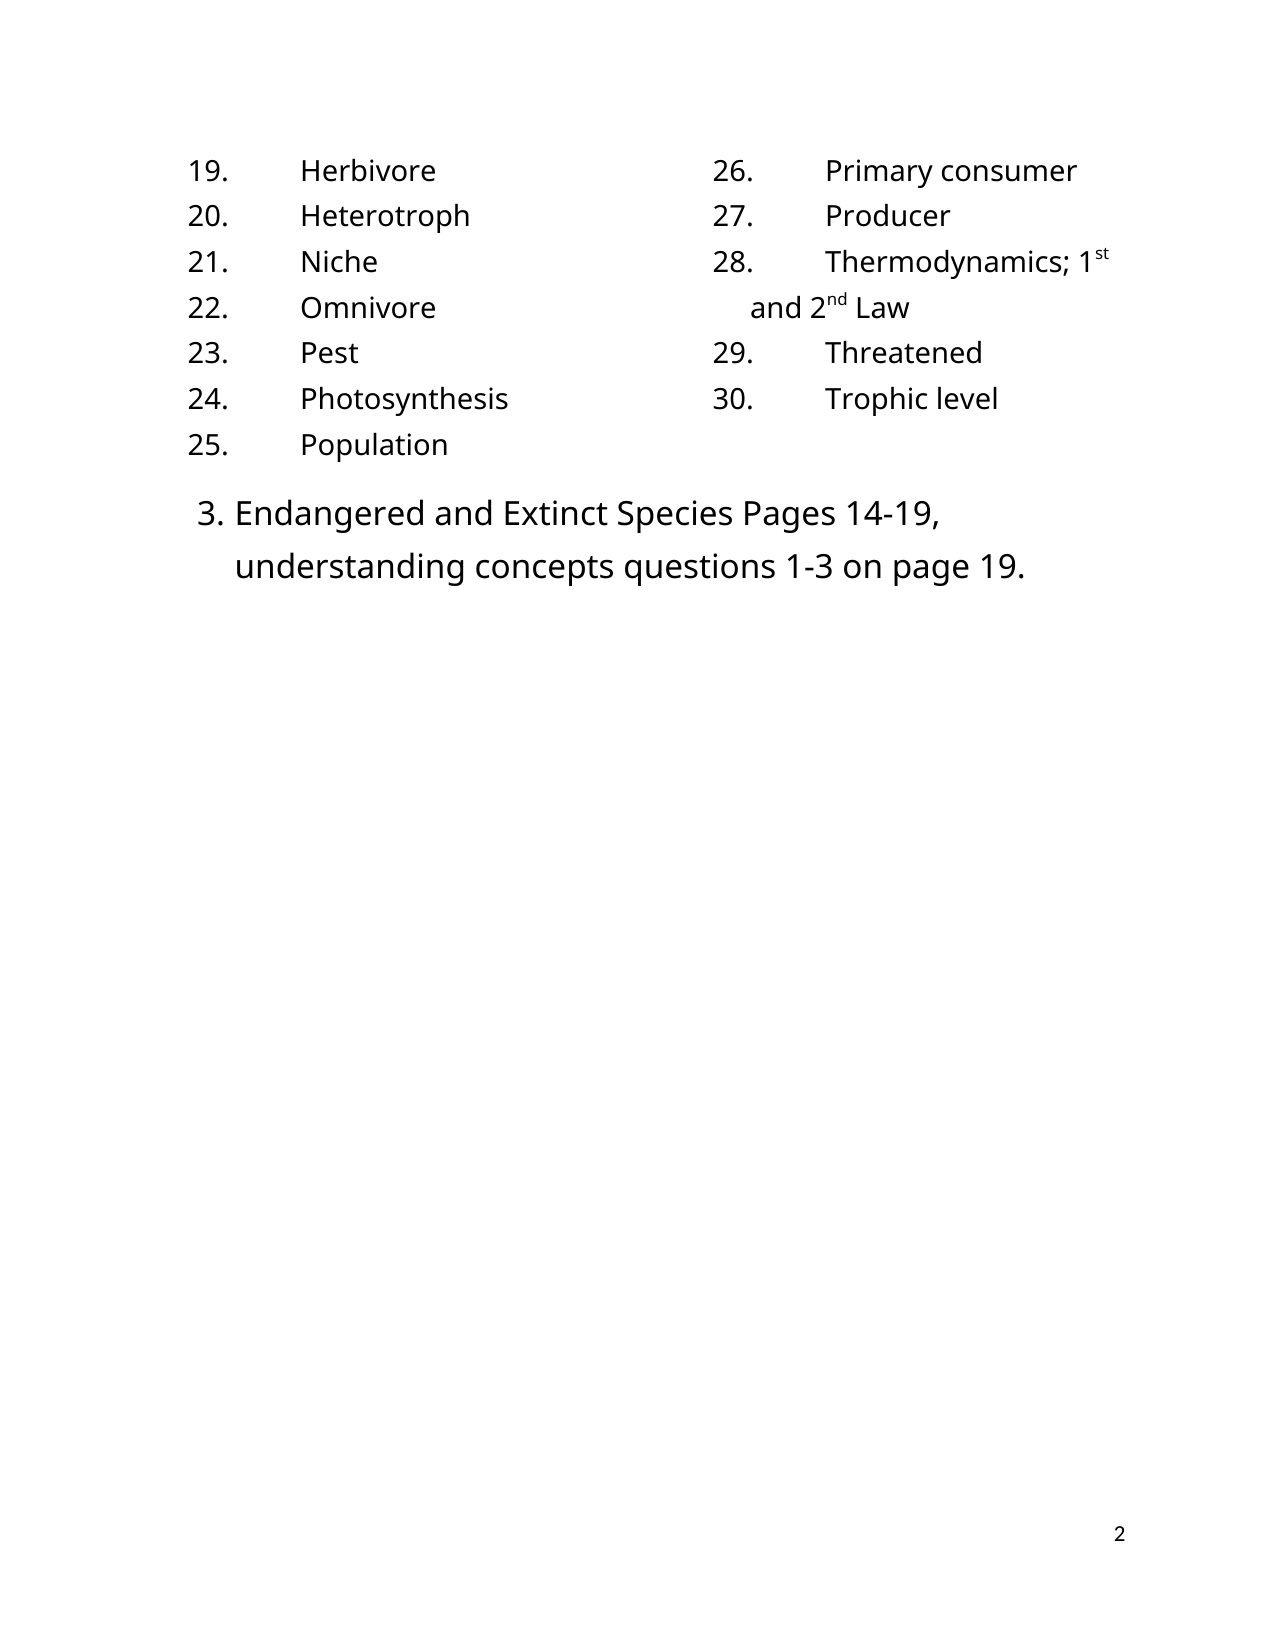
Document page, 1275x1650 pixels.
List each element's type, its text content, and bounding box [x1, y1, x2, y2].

list Herbivore [187, 150, 600, 190]
list Pest [187, 332, 600, 372]
list Population [187, 424, 600, 463]
list Photosynthesis [187, 378, 600, 418]
list Niche [187, 241, 600, 281]
list Primary consumer [712, 150, 1125, 190]
list Heterotroph [187, 196, 600, 235]
list Endangered and Extinct Species Pages 14-19, understanding concepts questions 1-3 on page 19. [197, 490, 1125, 588]
list Producer [712, 196, 1125, 235]
list Omnivore [187, 287, 600, 327]
list Trophic level [712, 378, 1125, 418]
list Thermodynamics; 1st and 2nd Law [712, 241, 1125, 327]
list Threatened [712, 332, 1125, 372]
